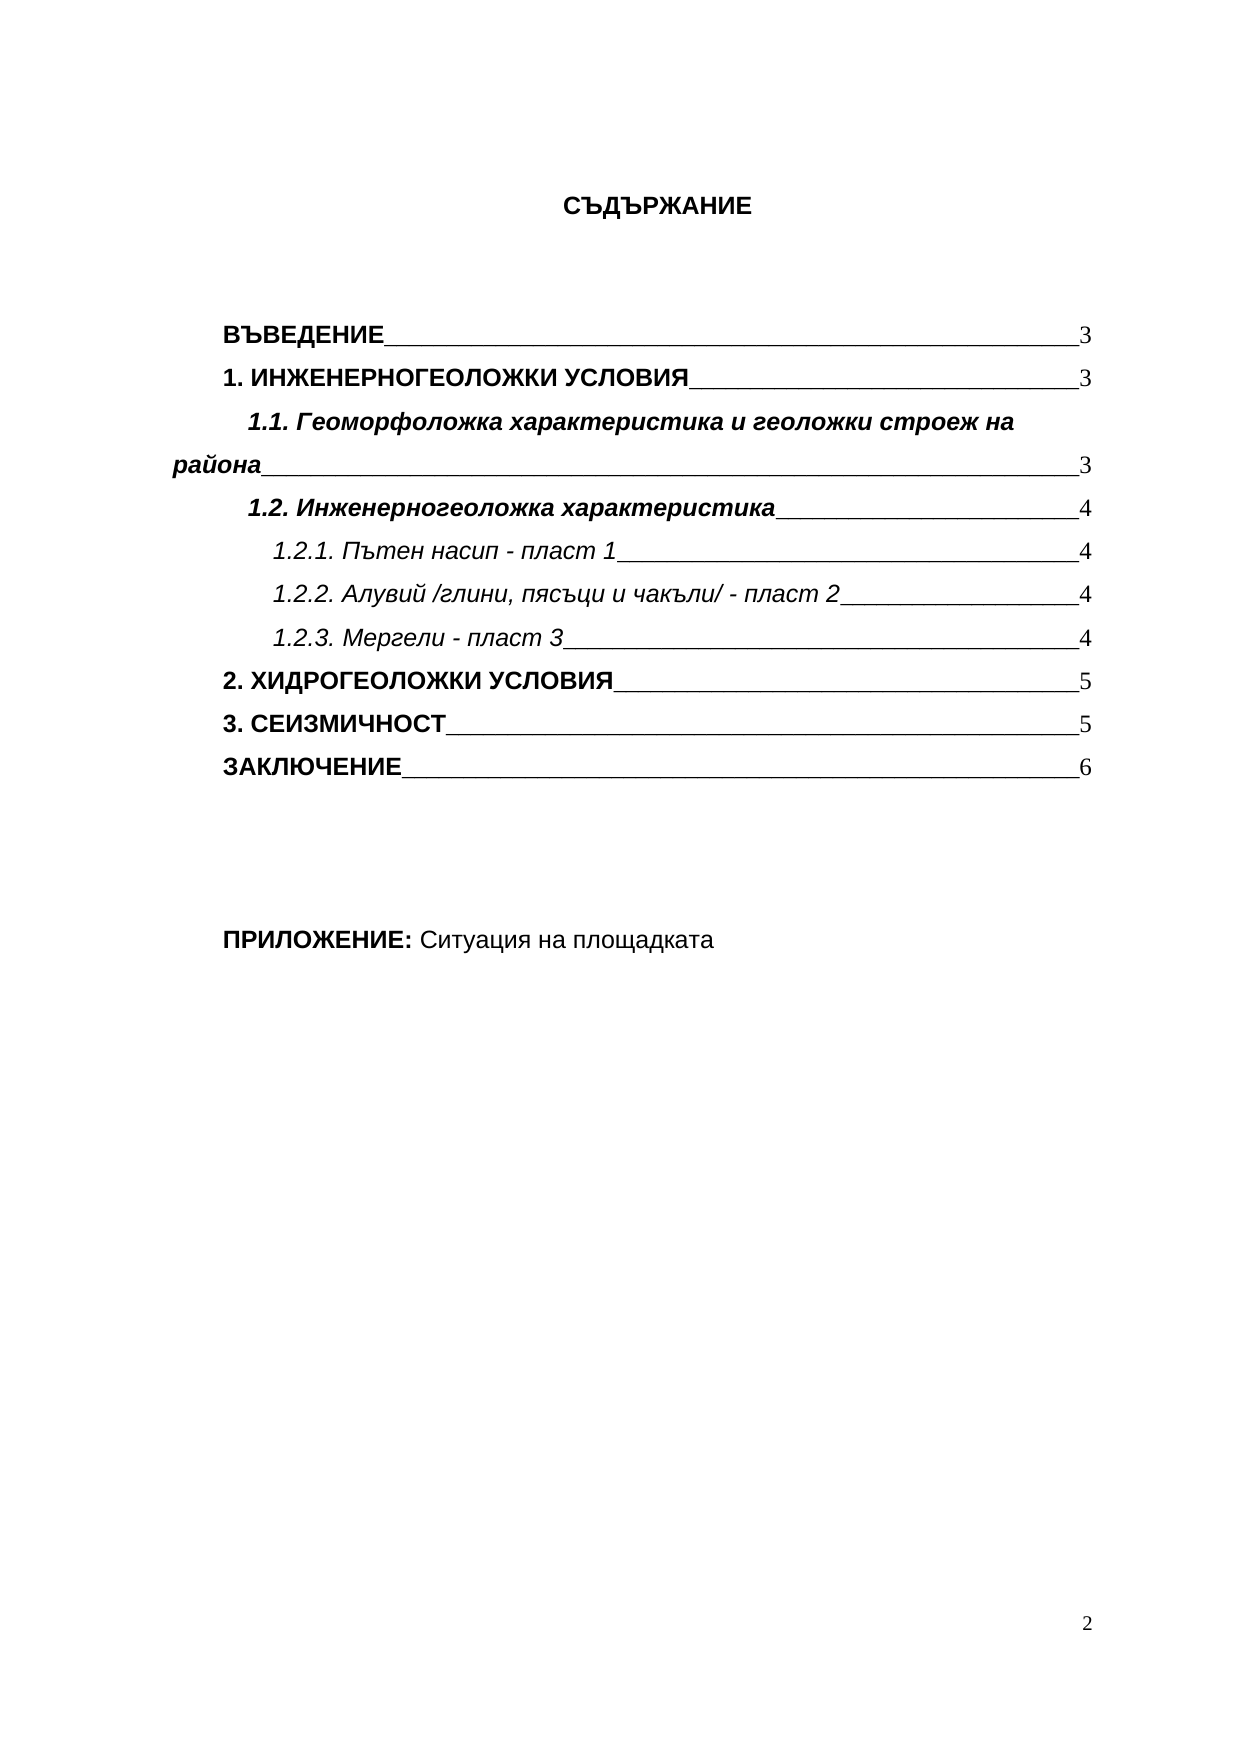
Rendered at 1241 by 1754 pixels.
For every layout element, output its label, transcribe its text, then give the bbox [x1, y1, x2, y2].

text 1. ИНЖЕНЕРНОГЕОЛОЖКИ УСЛОВИЯ 3 [148, 363, 1092, 392]
text 2. ХИДРОГЕОЛОЖКИ УСЛОВИЯ 5 [148, 666, 1092, 695]
text 1.2. Инженерногеоложка характеристика 4 [173, 493, 1092, 522]
text 1.2.2. Алувий /глини, пясъци и чакъли/ - пласт 2 4 [198, 579, 1092, 608]
text 1.1. Геоморфоложка характеристика и геоложки строеж на района 3 [173, 407, 1092, 479]
text 1.2.3. Мергели - пласт 3 4 [198, 623, 1092, 652]
text 3. СЕИЗМИЧНОСТ 5 [148, 709, 1092, 738]
text ВЪВЕДЕНИЕ 3 [148, 320, 1092, 349]
text ПРИЛОЖЕНИЕ: Ситуация на площадката [148, 925, 1092, 954]
text ЗАКЛЮЧЕНИЕ 6 [148, 752, 1092, 781]
text 1.2.1. Пътен насип - пласт 1 4 [198, 536, 1092, 565]
text СЪДЪРЖАНИЕ [148, 191, 1092, 219]
